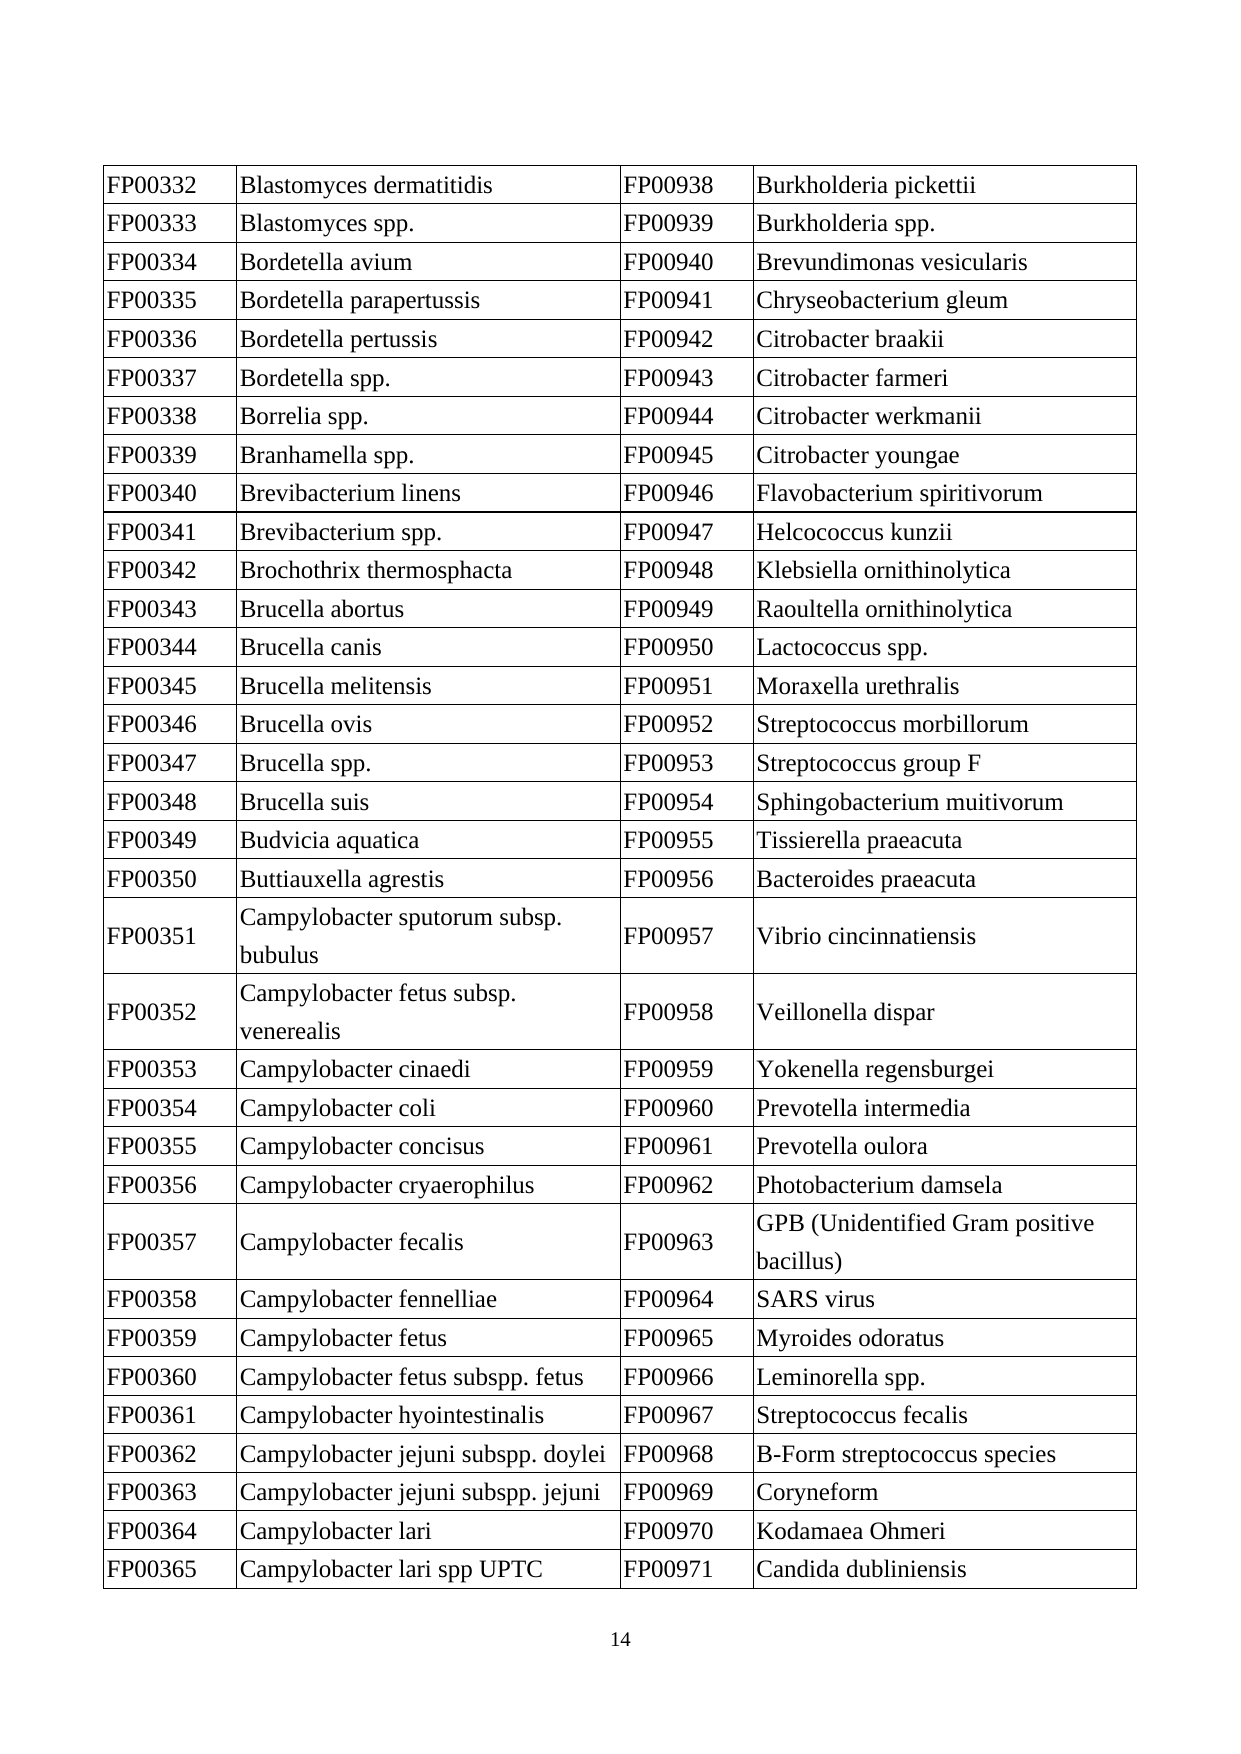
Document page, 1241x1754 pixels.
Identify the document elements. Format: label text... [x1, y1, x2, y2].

table_cell Campylobacter fennelliae [237, 1280, 620, 1318]
table_cell Moraxella urethralis [754, 667, 1136, 704]
table_cell FP00342 [104, 551, 236, 588]
table_cell FP00953 [621, 744, 753, 781]
table_cell FP00361 [104, 1396, 236, 1433]
table_cell FP00949 [621, 590, 753, 627]
table_cell Brucella abortus [237, 590, 620, 627]
table_cell Leminorella spp. [754, 1357, 1136, 1395]
table_cell Campylobacter coli [237, 1089, 620, 1126]
table_cell FP00362 [104, 1434, 236, 1472]
table_cell FP00965 [621, 1319, 753, 1356]
table_cell Flavobacterium spiritivorum [754, 474, 1136, 511]
table_cell FP00351 [104, 898, 236, 973]
table_cell FP00952 [621, 705, 753, 743]
table_cell FP00359 [104, 1319, 236, 1356]
table_cell FP00349 [104, 821, 236, 858]
table_cell FP00333 [104, 204, 236, 242]
table_cell FP00347 [104, 744, 236, 781]
table_cell Bordetella spp. [237, 358, 620, 396]
table_cell Brochothrix thermosphacta [237, 551, 620, 588]
table_cell FP00966 [621, 1357, 753, 1395]
table_cell FP00946 [621, 474, 753, 511]
table_cell Citrobacter braakii [754, 320, 1136, 357]
table_cell Buttiauxella agrestis [237, 859, 620, 897]
table_cell Blastomyces spp. [237, 204, 620, 242]
table_cell FP00960 [621, 1089, 753, 1126]
table_cell FP00355 [104, 1127, 236, 1164]
table_cell FP00948 [621, 551, 753, 588]
table_cell FP00350 [104, 859, 236, 897]
table_cell Brucella canis [237, 628, 620, 666]
table_cell Blastomyces dermatitidis [237, 166, 620, 203]
table_cell Campylobacter jejuni subspp. jejuni [237, 1473, 620, 1510]
table_cell FP00940 [621, 243, 753, 280]
table_cell Brucella melitensis [237, 667, 620, 704]
table_cell Brevibacterium linens [237, 474, 620, 511]
table_cell FP00950 [621, 628, 753, 666]
table_cell Yokenella regensburgei [754, 1050, 1136, 1087]
table_cell Brucella spp. [237, 744, 620, 781]
table_cell FP00338 [104, 397, 236, 434]
table_cell Citrobacter werkmanii [754, 397, 1136, 434]
table_cell FP00956 [621, 859, 753, 897]
table_cell FP00358 [104, 1280, 236, 1318]
table_cell Campylobacter hyointestinalis [237, 1396, 620, 1433]
table_cell FP00335 [104, 281, 236, 319]
table_cell Streptococcus fecalis [754, 1396, 1136, 1433]
table_cell Branhamella spp. [237, 435, 620, 473]
table_cell FP00363 [104, 1473, 236, 1510]
table_cell Candida dubliniensis [754, 1550, 1136, 1587]
table_cell Campylobacter fetus [237, 1319, 620, 1356]
table_cell B-Form streptococcus species [754, 1434, 1136, 1472]
table_cell Citrobacter youngae [754, 435, 1136, 473]
table_cell FP00959 [621, 1050, 753, 1087]
table_cell FP00957 [621, 898, 753, 973]
table_cell Citrobacter farmeri [754, 358, 1136, 396]
table_cell Campylobacter cinaedi [237, 1050, 620, 1087]
table_cell Campylobacter fetus subspp. fetus [237, 1357, 620, 1395]
table_cell Campylobacter lari [237, 1511, 620, 1549]
table_cell Coryneform [754, 1473, 1136, 1510]
table_cell FP00348 [104, 782, 236, 820]
table_cell FP00343 [104, 590, 236, 627]
table_cell FP00344 [104, 628, 236, 666]
table_cell FP00955 [621, 821, 753, 858]
table_cell Chryseobacterium gleum [754, 281, 1136, 319]
table_cell FP00360 [104, 1357, 236, 1395]
table_cell Veillonella dispar [754, 974, 1136, 1049]
table_cell Tissierella praeacuta [754, 821, 1136, 858]
table_cell FP00941 [621, 281, 753, 319]
table_cell Kodamaea Ohmeri [754, 1511, 1136, 1549]
table_cell FP00364 [104, 1511, 236, 1549]
table_cell FP00345 [104, 667, 236, 704]
table_cell FP00356 [104, 1166, 236, 1203]
table_cell GPB (Unidentified Gram positive bacillus) [754, 1204, 1136, 1279]
table_cell Burkholderia spp. [754, 204, 1136, 242]
table_cell FP00969 [621, 1473, 753, 1510]
table_cell Photobacterium damsela [754, 1166, 1136, 1203]
table_cell FP00942 [621, 320, 753, 357]
table_cell FP00346 [104, 705, 236, 743]
table_cell SARS virus [754, 1280, 1136, 1318]
table_cell Klebsiella ornithinolytica [754, 551, 1136, 588]
table_cell FP00332 [104, 166, 236, 203]
table_cell FP00954 [621, 782, 753, 820]
table_cell FP00968 [621, 1434, 753, 1472]
table_cell FP00357 [104, 1204, 236, 1279]
table_cell FP00352 [104, 974, 236, 1049]
table_cell Sphingobacterium muitivorum [754, 782, 1136, 820]
table_cell Brucella suis [237, 782, 620, 820]
table_cell FP00971 [621, 1550, 753, 1587]
table_cell Brevundimonas vesicularis [754, 243, 1136, 280]
table_cell Streptococcus group F [754, 744, 1136, 781]
table_cell FP00337 [104, 358, 236, 396]
table_cell FP00962 [621, 1166, 753, 1203]
table_cell FP00340 [104, 474, 236, 511]
table_cell FP00939 [621, 204, 753, 242]
table_cell Campylobacter sputorum subsp. bubulus [237, 898, 620, 973]
table_cell FP00958 [621, 974, 753, 1049]
table_cell FP00354 [104, 1089, 236, 1126]
table_cell Raoultella ornithinolytica [754, 590, 1136, 627]
table_cell Prevotella intermedia [754, 1089, 1136, 1126]
table_cell Campylobacter lari spp UPTC [237, 1550, 620, 1587]
table_cell FP00951 [621, 667, 753, 704]
table_cell Campylobacter concisus [237, 1127, 620, 1164]
table_cell Streptococcus morbillorum [754, 705, 1136, 743]
table_cell Prevotella oulora [754, 1127, 1136, 1164]
table_cell Vibrio cincinnatiensis [754, 898, 1136, 973]
table_cell Campylobacter fecalis [237, 1204, 620, 1279]
table_cell FP00961 [621, 1127, 753, 1164]
table_cell FP00353 [104, 1050, 236, 1087]
table_cell FP00334 [104, 243, 236, 280]
table_cell FP00341 [104, 513, 236, 550]
table_cell Campylobacter fetus subsp. venerealis [237, 974, 620, 1049]
table_cell FP00339 [104, 435, 236, 473]
table_cell FP00943 [621, 358, 753, 396]
table_cell Borrelia spp. [237, 397, 620, 434]
table_cell Brevibacterium spp. [237, 513, 620, 550]
table_cell FP00964 [621, 1280, 753, 1318]
table_cell FP00336 [104, 320, 236, 357]
table_cell Budvicia aquatica [237, 821, 620, 858]
table_cell FP00970 [621, 1511, 753, 1549]
table_cell Bordetella parapertussis [237, 281, 620, 319]
table_cell Bordetella pertussis [237, 320, 620, 357]
table_cell Lactococcus spp. [754, 628, 1136, 666]
table_cell Bacteroides praeacuta [754, 859, 1136, 897]
table_cell FP00944 [621, 397, 753, 434]
table_cell Burkholderia pickettii [754, 166, 1136, 203]
table_cell FP00947 [621, 513, 753, 550]
table_cell FP00945 [621, 435, 753, 473]
table_cell FP00967 [621, 1396, 753, 1433]
table_cell Brucella ovis [237, 705, 620, 743]
table_cell Helcococcus kunzii [754, 513, 1136, 550]
table_cell FP00938 [621, 166, 753, 203]
table_cell FP00365 [104, 1550, 236, 1587]
table_cell FP00963 [621, 1204, 753, 1279]
table_cell Bordetella avium [237, 243, 620, 280]
table_cell Campylobacter cryaerophilus [237, 1166, 620, 1203]
table_cell Myroides odoratus [754, 1319, 1136, 1356]
table_cell Campylobacter jejuni subspp. doylei [237, 1434, 620, 1472]
